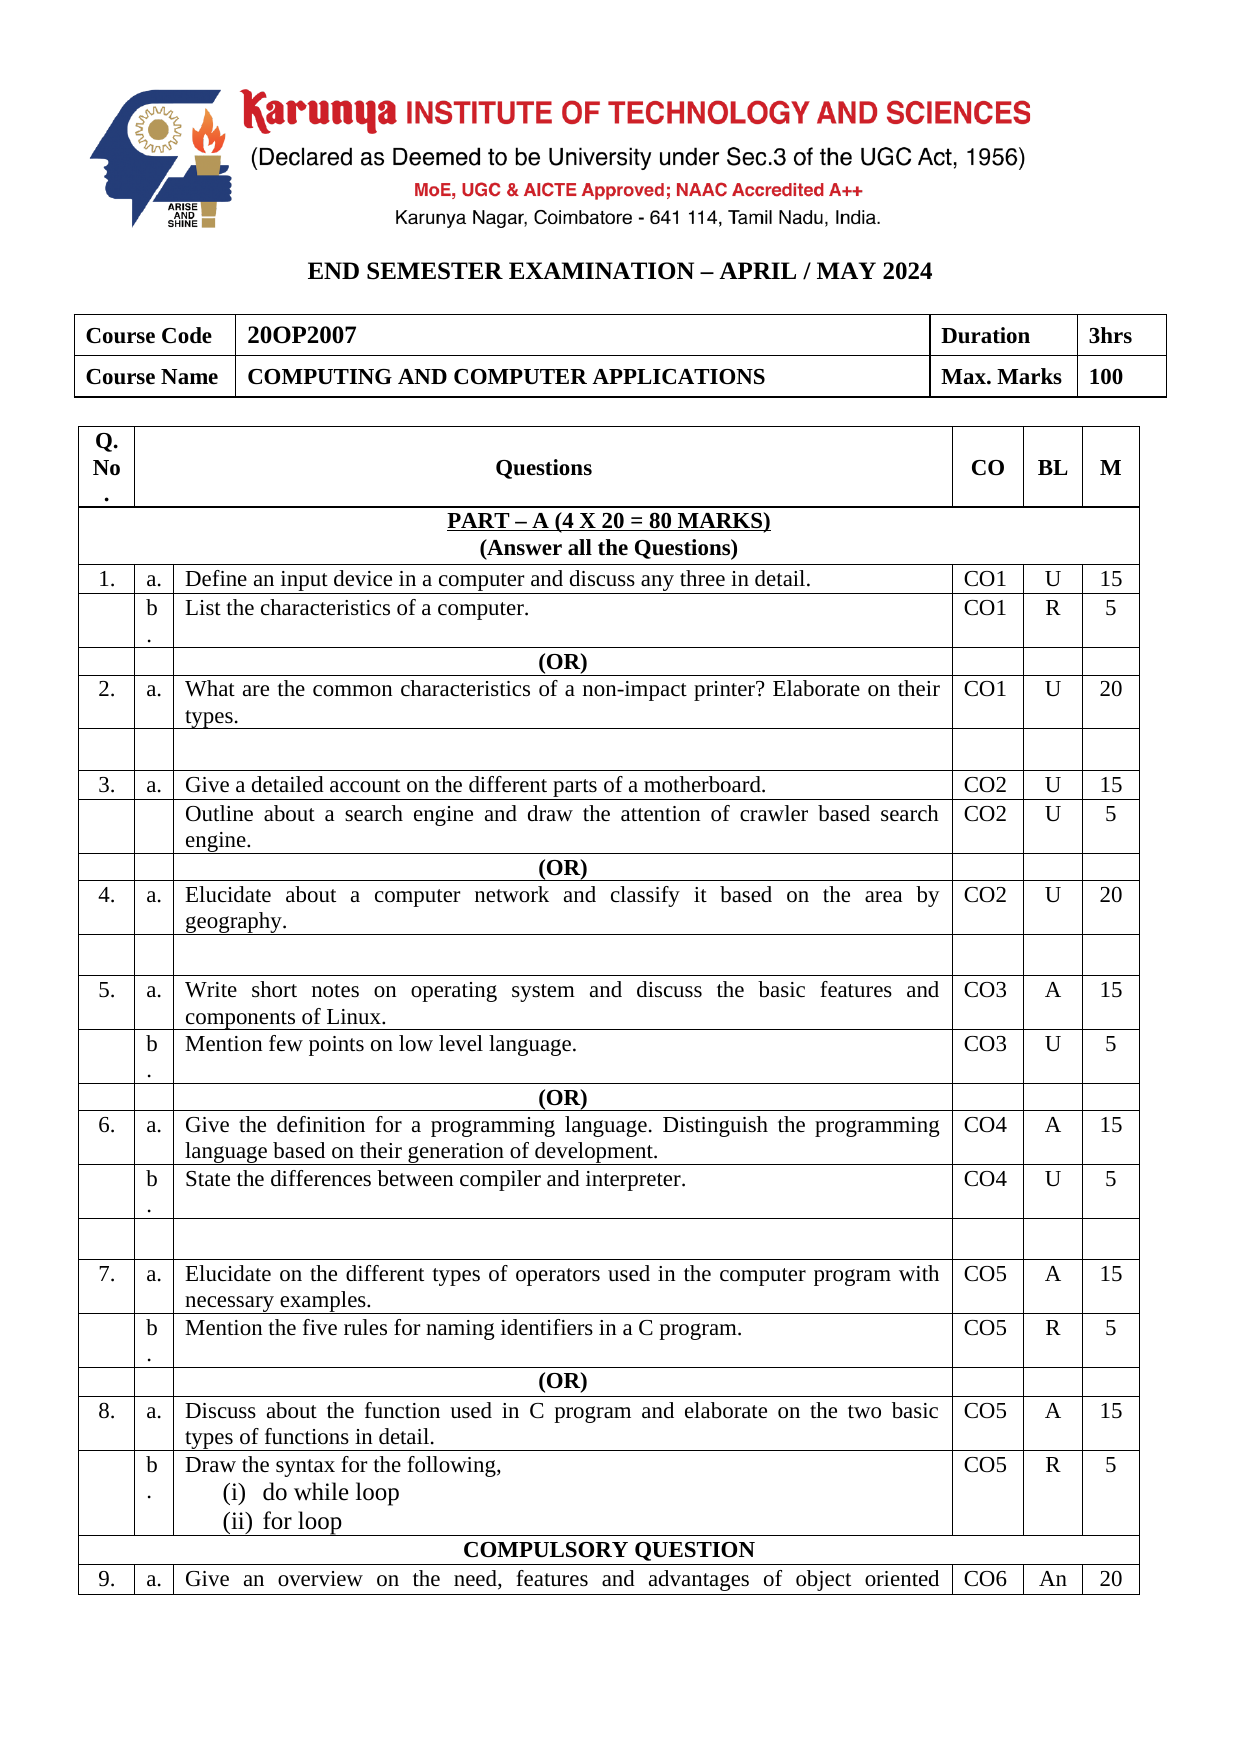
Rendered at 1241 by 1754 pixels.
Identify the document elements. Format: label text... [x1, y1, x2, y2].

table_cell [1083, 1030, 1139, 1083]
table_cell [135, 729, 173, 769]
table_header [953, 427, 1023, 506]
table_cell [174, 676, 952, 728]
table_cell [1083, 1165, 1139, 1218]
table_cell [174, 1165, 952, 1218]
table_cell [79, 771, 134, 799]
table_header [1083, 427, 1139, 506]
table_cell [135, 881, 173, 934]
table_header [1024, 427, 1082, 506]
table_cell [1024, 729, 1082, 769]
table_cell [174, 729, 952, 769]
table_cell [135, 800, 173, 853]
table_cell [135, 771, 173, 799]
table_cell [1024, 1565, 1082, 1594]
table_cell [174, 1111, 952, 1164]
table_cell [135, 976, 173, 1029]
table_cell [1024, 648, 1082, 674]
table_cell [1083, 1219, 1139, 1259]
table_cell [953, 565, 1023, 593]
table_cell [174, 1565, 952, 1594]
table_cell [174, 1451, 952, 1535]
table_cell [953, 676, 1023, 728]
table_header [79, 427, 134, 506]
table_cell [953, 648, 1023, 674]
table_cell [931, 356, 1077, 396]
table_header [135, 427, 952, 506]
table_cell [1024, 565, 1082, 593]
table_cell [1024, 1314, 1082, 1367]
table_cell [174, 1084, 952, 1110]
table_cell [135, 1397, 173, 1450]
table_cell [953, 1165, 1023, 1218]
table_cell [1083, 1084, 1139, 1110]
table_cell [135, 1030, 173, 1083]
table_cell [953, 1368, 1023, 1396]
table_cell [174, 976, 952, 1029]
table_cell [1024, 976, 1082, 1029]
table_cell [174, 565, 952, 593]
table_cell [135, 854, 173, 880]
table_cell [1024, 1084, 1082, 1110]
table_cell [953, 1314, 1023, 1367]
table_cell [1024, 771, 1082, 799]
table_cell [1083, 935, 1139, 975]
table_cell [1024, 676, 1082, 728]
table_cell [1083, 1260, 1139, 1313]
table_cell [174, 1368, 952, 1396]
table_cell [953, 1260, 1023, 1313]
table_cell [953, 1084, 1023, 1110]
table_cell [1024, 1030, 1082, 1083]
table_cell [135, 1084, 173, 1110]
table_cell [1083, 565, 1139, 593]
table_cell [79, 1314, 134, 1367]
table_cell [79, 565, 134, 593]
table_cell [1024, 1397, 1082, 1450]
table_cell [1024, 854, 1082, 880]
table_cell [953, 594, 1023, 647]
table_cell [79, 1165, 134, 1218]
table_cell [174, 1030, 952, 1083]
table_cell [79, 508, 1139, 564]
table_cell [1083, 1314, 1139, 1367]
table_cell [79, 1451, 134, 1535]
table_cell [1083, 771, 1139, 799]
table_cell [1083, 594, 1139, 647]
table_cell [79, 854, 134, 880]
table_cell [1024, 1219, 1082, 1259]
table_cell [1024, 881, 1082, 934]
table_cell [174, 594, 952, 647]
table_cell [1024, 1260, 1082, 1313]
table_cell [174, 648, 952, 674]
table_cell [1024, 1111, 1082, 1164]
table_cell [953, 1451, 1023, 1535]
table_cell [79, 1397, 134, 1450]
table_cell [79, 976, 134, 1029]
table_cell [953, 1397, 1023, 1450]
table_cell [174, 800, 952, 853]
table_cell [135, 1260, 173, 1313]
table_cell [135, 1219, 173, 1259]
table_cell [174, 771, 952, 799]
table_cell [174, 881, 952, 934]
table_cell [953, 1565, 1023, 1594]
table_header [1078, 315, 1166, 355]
picture [89, 89, 1031, 228]
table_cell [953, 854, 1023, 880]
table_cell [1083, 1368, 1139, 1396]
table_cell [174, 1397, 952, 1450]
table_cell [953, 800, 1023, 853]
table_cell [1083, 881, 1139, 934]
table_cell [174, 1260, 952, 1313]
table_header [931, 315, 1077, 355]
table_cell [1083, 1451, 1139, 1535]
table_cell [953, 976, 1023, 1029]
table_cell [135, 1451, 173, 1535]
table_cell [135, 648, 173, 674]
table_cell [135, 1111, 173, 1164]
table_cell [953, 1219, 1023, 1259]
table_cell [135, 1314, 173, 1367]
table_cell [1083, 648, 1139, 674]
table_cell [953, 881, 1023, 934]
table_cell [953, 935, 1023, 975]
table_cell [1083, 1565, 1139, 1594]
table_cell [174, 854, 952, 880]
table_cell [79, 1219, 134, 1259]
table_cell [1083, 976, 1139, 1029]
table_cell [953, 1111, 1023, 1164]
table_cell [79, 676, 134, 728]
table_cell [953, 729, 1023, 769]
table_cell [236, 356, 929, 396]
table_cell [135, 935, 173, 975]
text END SEMESTER EXAMINATION – APRIL / MAY 2024 [90, 256, 1150, 285]
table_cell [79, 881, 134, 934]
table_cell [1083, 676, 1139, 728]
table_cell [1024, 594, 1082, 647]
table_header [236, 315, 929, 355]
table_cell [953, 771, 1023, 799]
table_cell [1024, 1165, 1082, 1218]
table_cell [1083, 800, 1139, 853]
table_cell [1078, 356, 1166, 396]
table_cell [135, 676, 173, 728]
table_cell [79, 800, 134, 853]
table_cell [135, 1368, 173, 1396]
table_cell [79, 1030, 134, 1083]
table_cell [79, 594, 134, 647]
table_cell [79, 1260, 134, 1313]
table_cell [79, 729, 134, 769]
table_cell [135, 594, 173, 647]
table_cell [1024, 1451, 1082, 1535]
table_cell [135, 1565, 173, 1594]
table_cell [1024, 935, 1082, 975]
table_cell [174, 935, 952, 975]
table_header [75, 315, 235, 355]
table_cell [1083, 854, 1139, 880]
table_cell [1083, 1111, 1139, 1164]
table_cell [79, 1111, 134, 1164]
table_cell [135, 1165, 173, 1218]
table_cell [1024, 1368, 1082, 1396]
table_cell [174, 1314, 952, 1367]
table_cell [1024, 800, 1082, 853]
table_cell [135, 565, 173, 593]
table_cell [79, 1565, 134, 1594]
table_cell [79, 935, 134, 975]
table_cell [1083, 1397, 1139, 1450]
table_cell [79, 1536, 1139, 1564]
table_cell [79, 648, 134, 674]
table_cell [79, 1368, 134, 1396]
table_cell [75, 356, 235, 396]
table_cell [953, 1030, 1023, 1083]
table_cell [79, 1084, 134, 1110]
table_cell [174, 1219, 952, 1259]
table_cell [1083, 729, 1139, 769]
